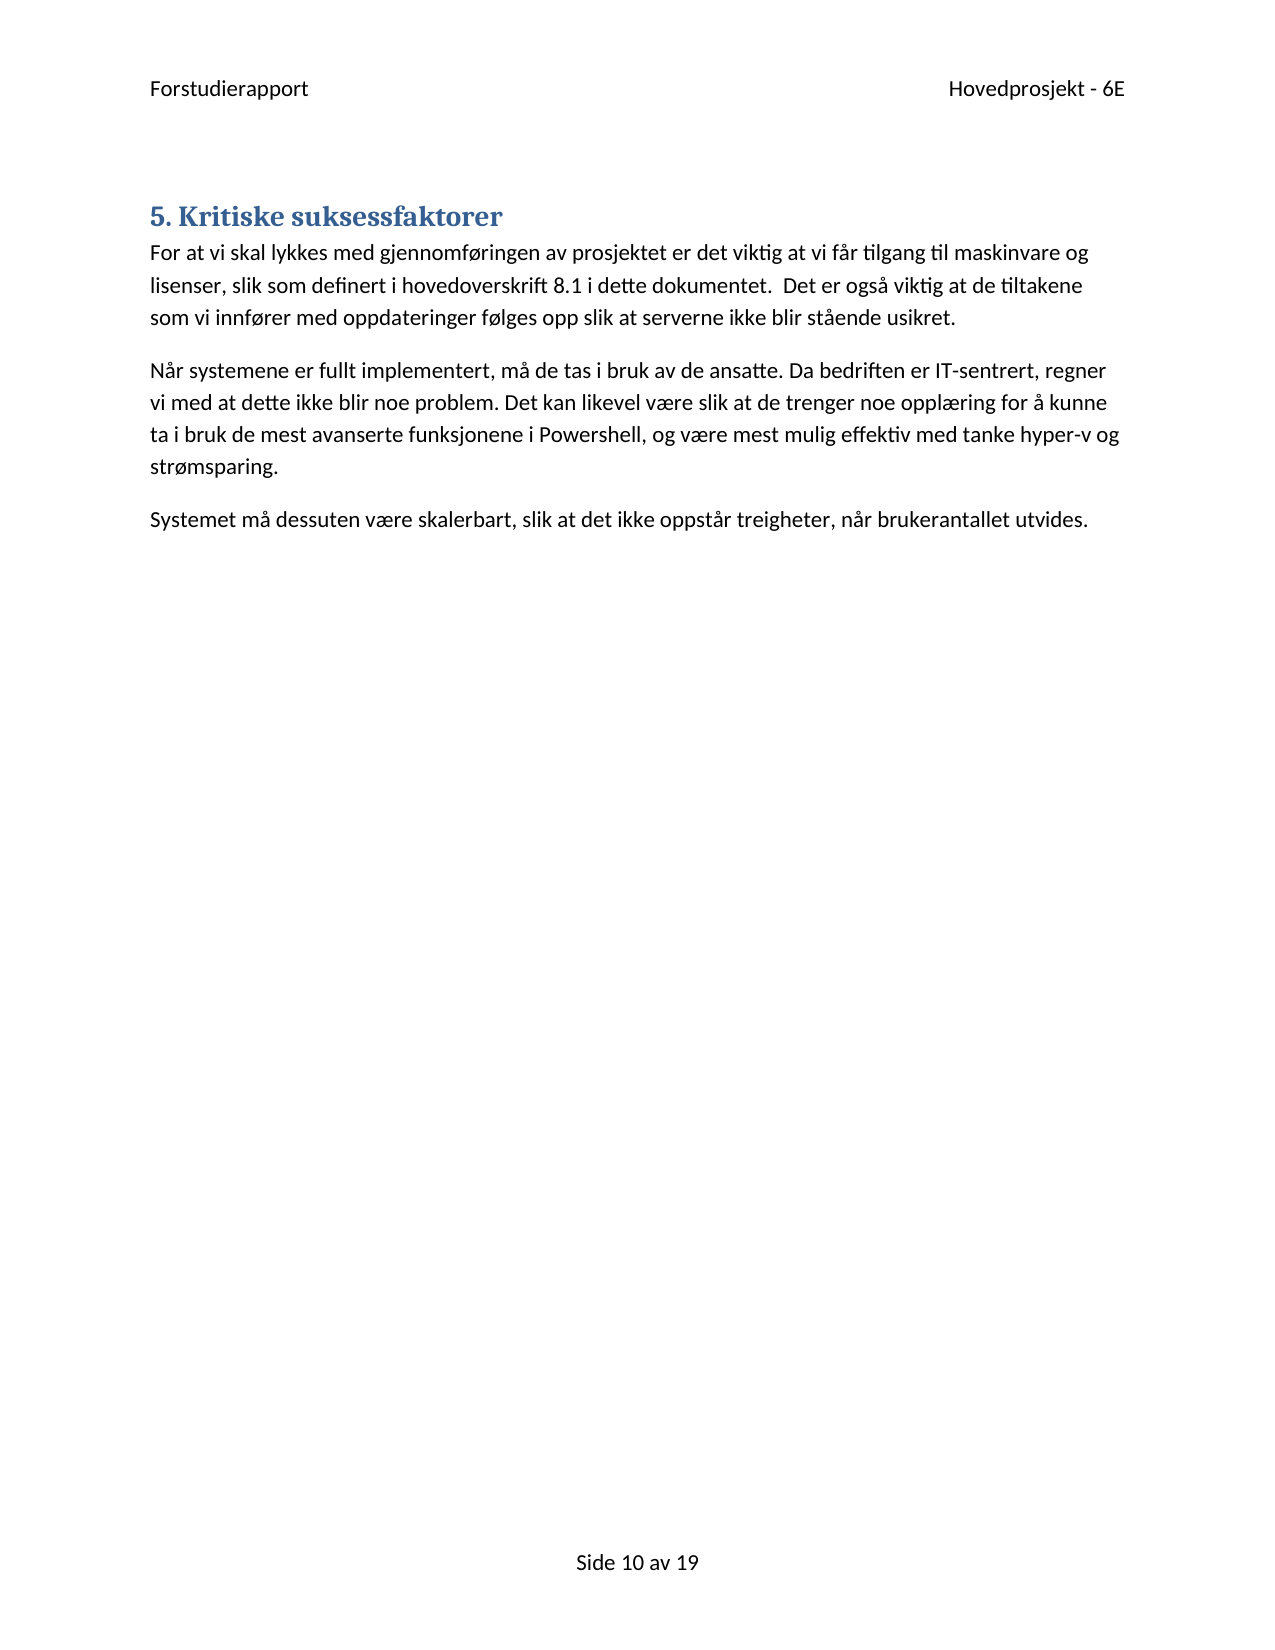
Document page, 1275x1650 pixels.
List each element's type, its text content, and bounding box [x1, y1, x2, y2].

subtitle 5. Kritiske suksessfaktorer [150, 200, 1125, 233]
text Når systemene er fullt implementert, må de tas i bruk av de ansatte. Da bedriften er IT-sentrert, regner vi med at dette ikke blir noe problem. Det kan likevel være slik at de trenger noe opplæring for å kunne ta i bruk de mest avanserte funksjonene i Powershell, og være mest mulig effektiv med tanke hyper-v og strømsparing. [150, 356, 1125, 481]
text For at vi skal lykkes med gjennomføringen av prosjektet er det viktig at vi får tilgang til maskinvare og lisenser, slik som definert i hovedoverskrift 8.1 i dette dokumentet. Det er også viktig at de tiltakene som vi innfører med oppdateringer følges opp slik at serverne ikke blir stående usikret. [150, 238, 1125, 331]
text Systemet må dessuten være skalerbart, slik at det ikke oppstår treigheter, når brukerantallet utvides. [150, 506, 1125, 533]
